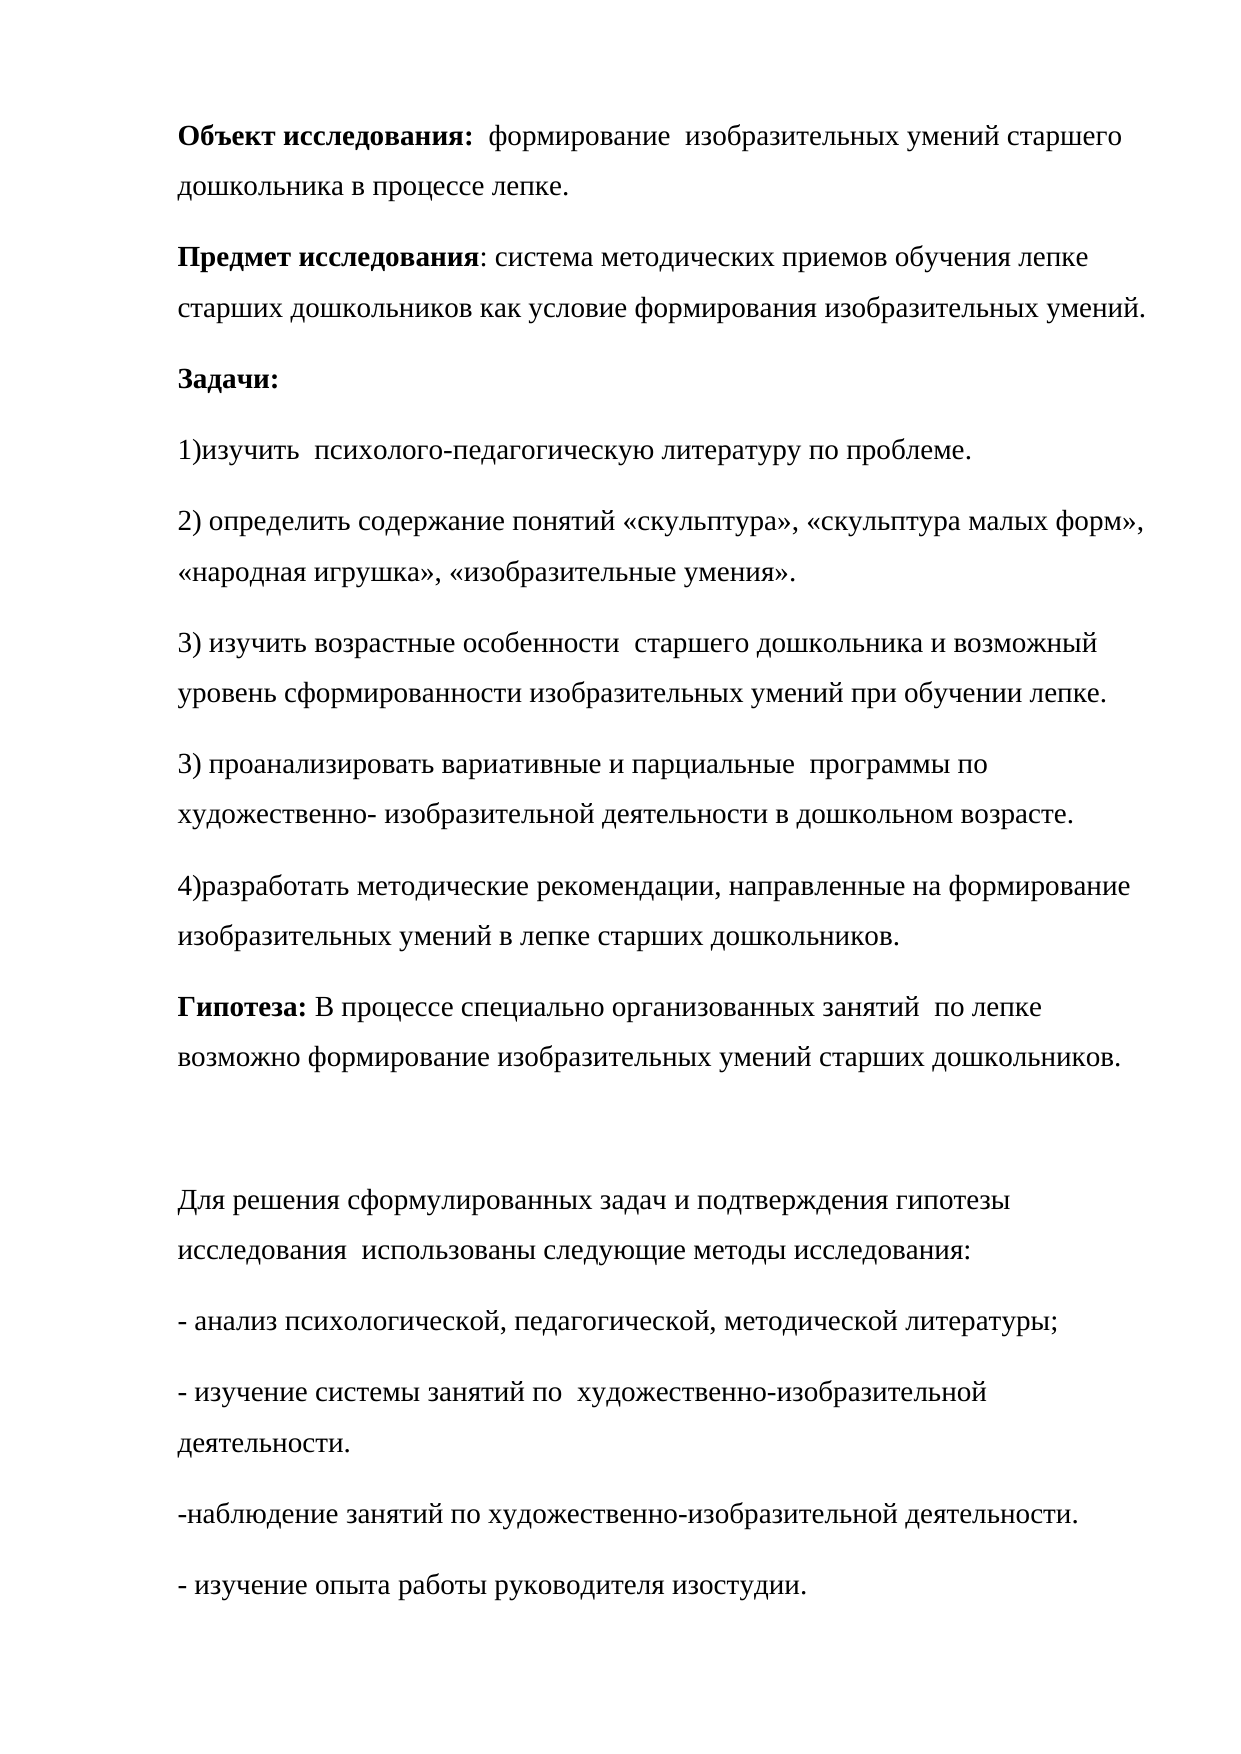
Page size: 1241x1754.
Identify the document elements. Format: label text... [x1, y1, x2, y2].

text - анализ психологической, педагогической, методической литературы; [177, 1303, 1152, 1337]
text 3) проанализировать вариативные и парциальные программы по художественно- изобразительной деятельности в дошкольном возрасте. [177, 746, 1152, 830]
text 2) определить содержание понятий «скульптура», «скульптура малых форм», «народная игрушка», «изобразительные умения». [177, 503, 1152, 587]
text Гипотеза: В процессе специально организованных занятий по лепке возможно формирование изобразительных умений старших дошкольников. [177, 989, 1152, 1073]
text Объект исследования: формирование изобразительных умений старшего дошкольника в процессе лепке. [177, 118, 1152, 202]
text Для решения сформулированных задач и подтверждения гипотезы исследования использованы следующие методы исследования: [177, 1182, 1152, 1266]
text 3) изучить возрастные особенности старшего дошкольника и возможный уровень сформированности изобразительных умений при обучении лепке. [177, 625, 1152, 709]
text - изучение системы занятий по художественно-изобразительной деятельности. [177, 1374, 1152, 1458]
text 4)разработать методические рекомендации, направленные на формирование изобразительных умений в лепке старших дошкольников. [177, 868, 1152, 952]
text - изучение опыта работы руководителя изостудии. [177, 1567, 1152, 1601]
text -наблюдение занятий по художественно-изобразительной деятельности. [177, 1496, 1152, 1529]
text Задачи: [177, 361, 1152, 394]
text 1)изучить психолого-педагогическую литературу по проблеме. [177, 432, 1152, 466]
text Предмет исследования: система методических приемов обучения лепке старших дошкольников как условие формирования изобразительных умений. [177, 239, 1152, 323]
